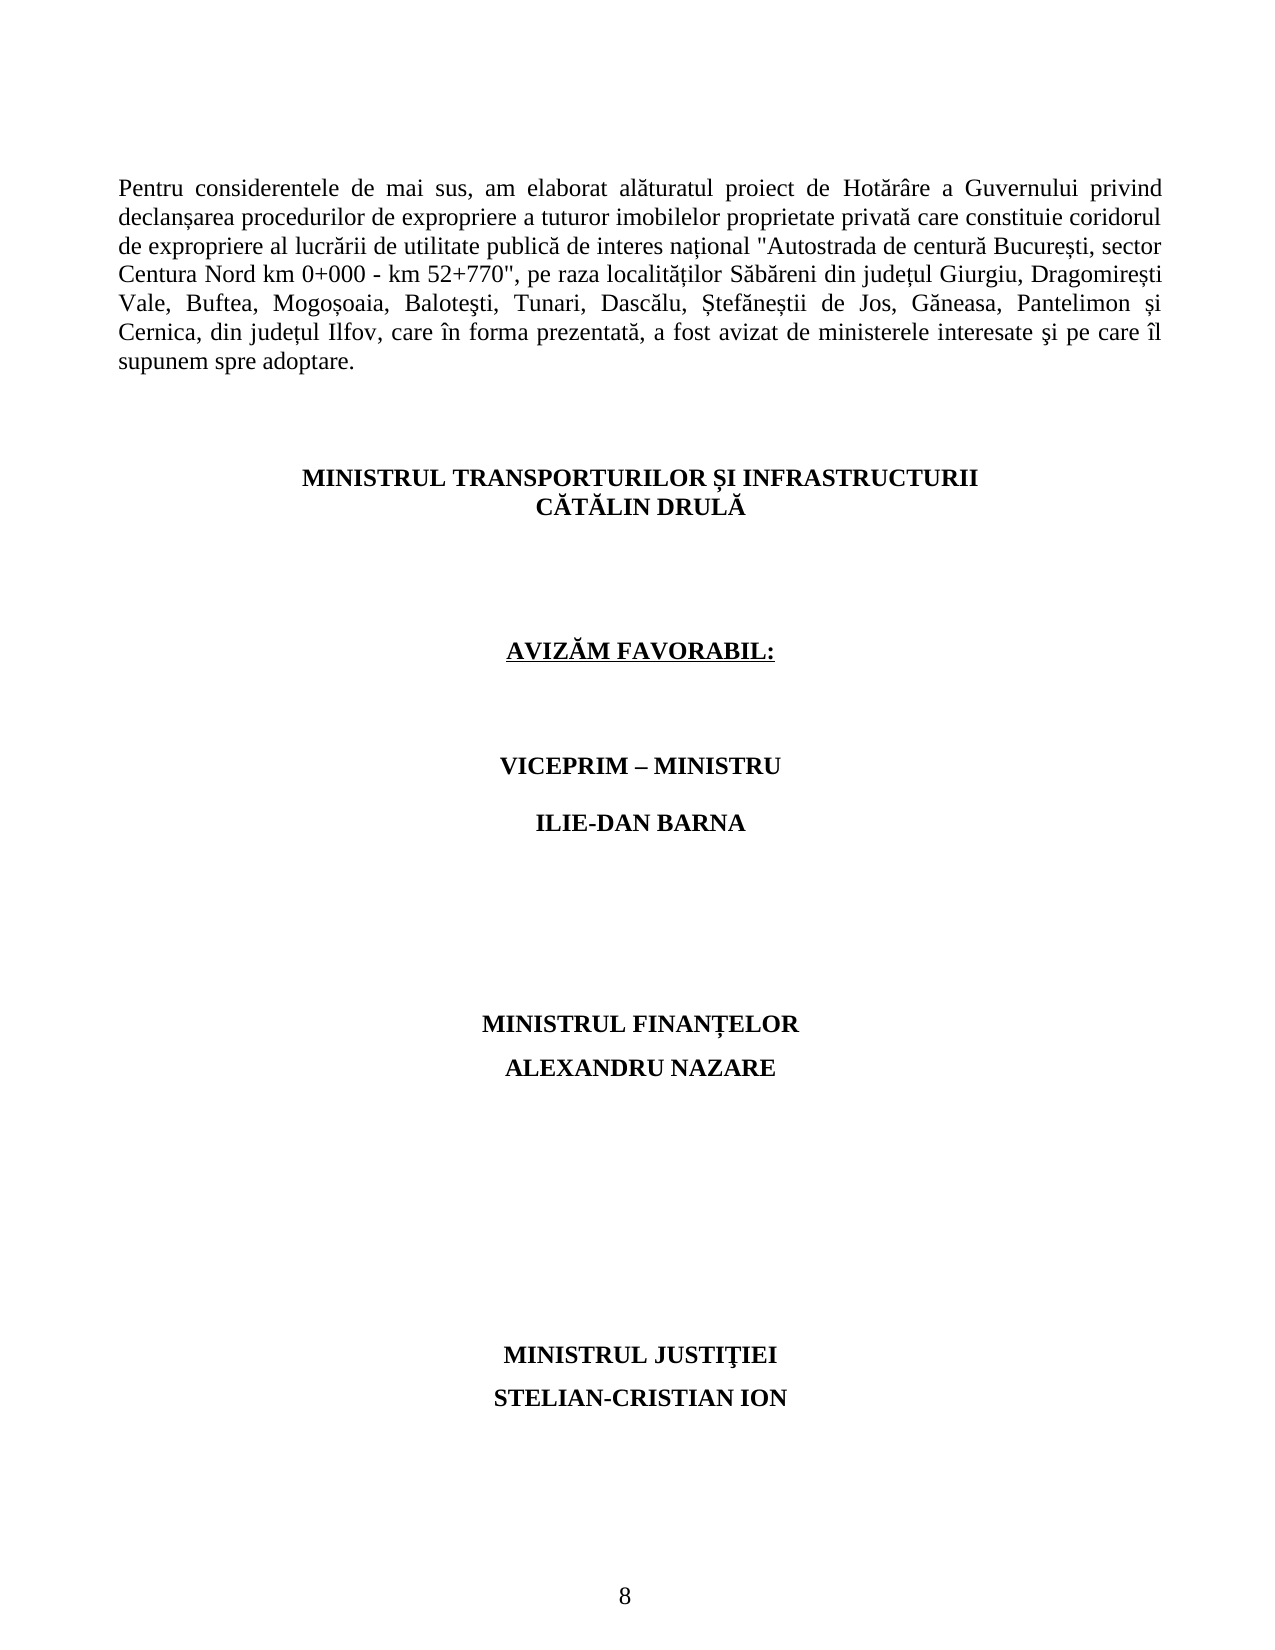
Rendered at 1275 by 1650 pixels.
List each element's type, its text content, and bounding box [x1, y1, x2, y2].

text ALEXANDRU NAZARE [118, 1053, 1163, 1081]
text ILIE-DAN BARNA [118, 808, 1163, 837]
text MINISTRUL TRANSPORTURILOR ȘI INFRASTRUCTURII [118, 463, 1163, 492]
text STELIAN-CRISTIAN ION [118, 1383, 1163, 1412]
text MINISTRUL JUSTIŢIEI [118, 1340, 1163, 1369]
text AVIZĂM FAVORABIL: [118, 636, 1163, 664]
text CĂTĂLIN DRULĂ [118, 492, 1163, 521]
text Pentru considerentele de mai sus, am elaborat alăturatul proiect de Hotărâre a Guvernului privind declanșarea procedurilor de expropriere a tuturor imobilelor proprietate privată care constituie coridorul de expropriere al lucrării de utilitate publică de interes național "Autostrada de centură București, sector Centura Nord km 0+000 - km 52+770", pe raza localităților Săbăreni din județul Giurgiu, Dragomirești Vale, Buftea, Mogoșoaia, Baloteşti, Tunari, Dascălu, Ștefăneștii de Jos, Găneasa, Pantelimon și Cernica, din județul Ilfov, care în forma prezentată, a fost avizat de ministerele interesate şi pe care îl supunem spre adoptare. [118, 173, 1163, 374]
text MINISTRUL FINANȚELOR [118, 1009, 1163, 1038]
text VICEPRIM – MINISTRU [118, 751, 1163, 779]
